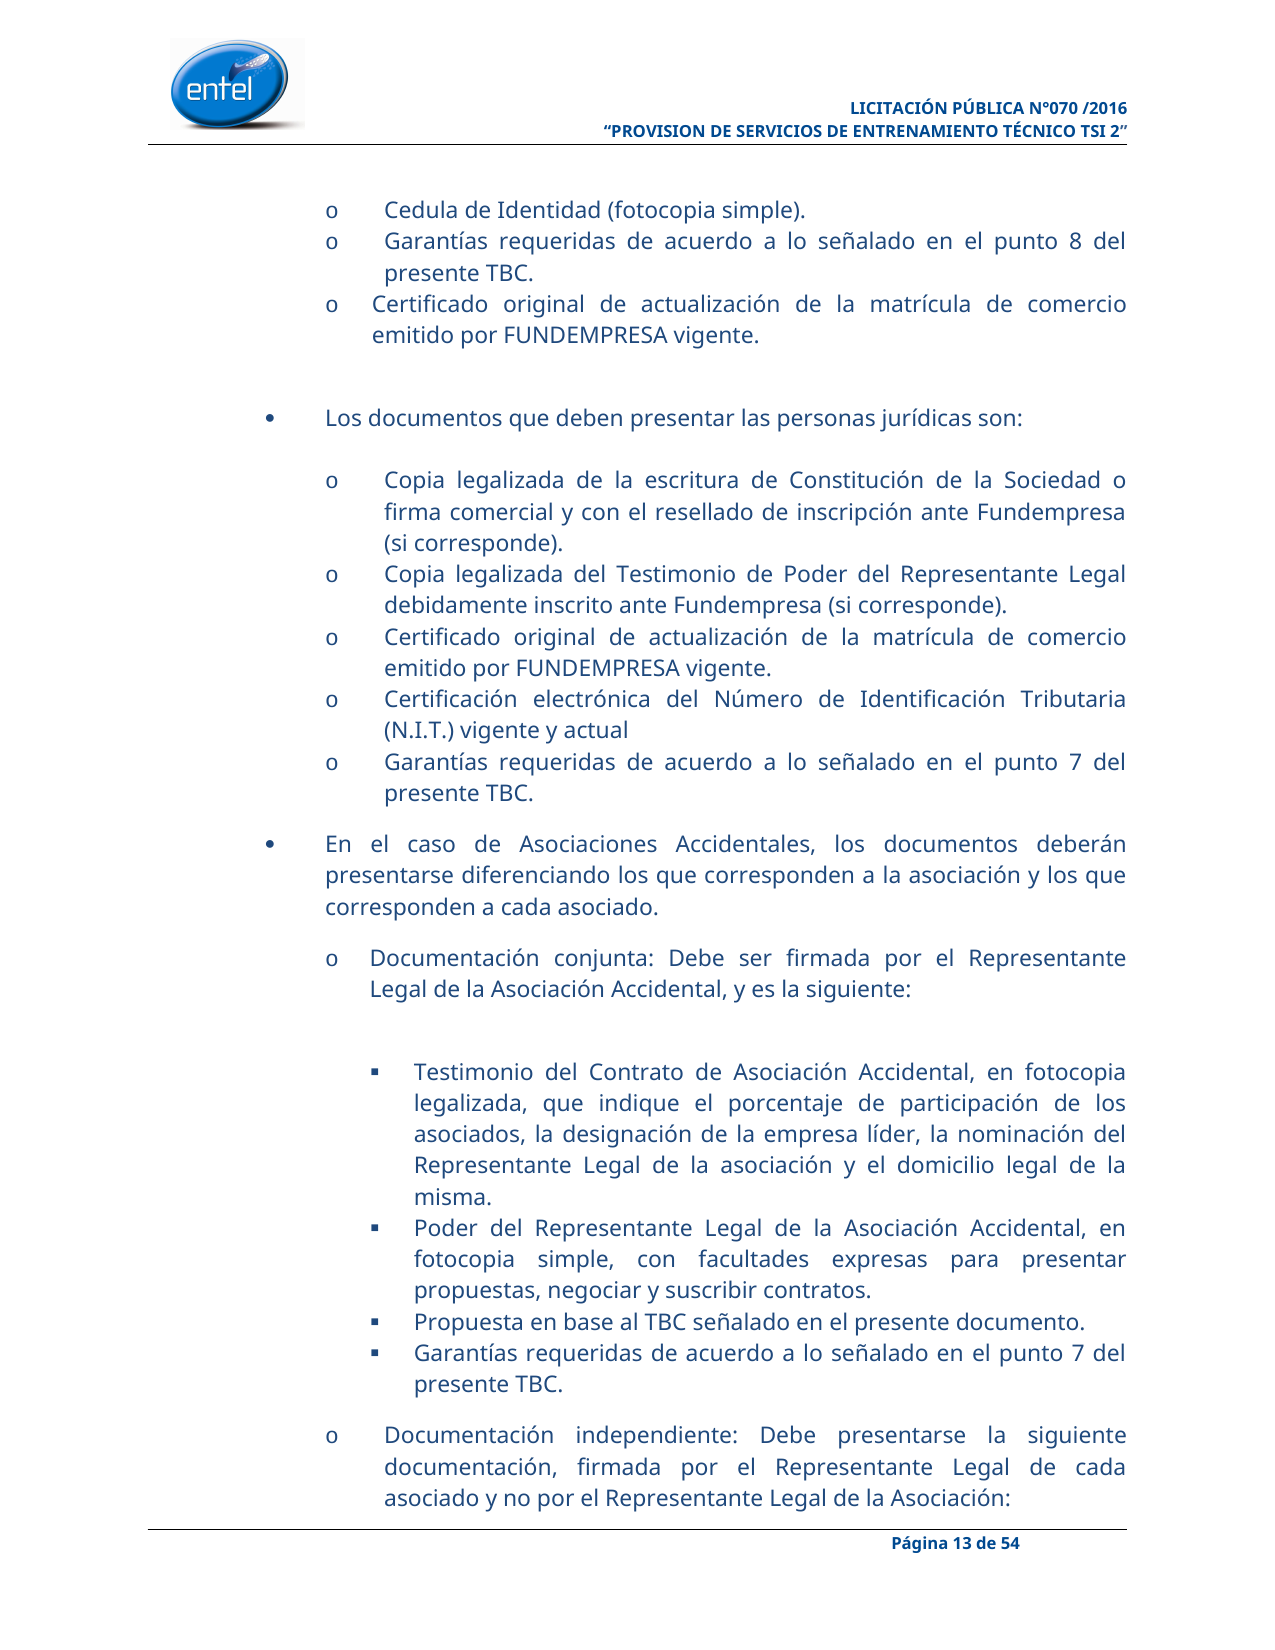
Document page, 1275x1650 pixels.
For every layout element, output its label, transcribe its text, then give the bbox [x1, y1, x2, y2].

picture [170, 38, 305, 130]
list Documentación conjunta: Debe ser firmada por el Representante Legal de la Asociación Accidental, y es la siguiente: [325, 942, 1127, 1004]
list Copia legalizada del Testimonio de Poder del Representante Legal debidamente inscrito ante Fundempresa (si corresponde). [325, 558, 1127, 621]
list Documentación independiente: Debe presentarse la siguiente documentación, firmada por el Representante Legal de cada asociado y no por el Representante Legal de la Asociación: [325, 1419, 1127, 1513]
list Garantías requeridas de acuerdo a lo señalado en el punto 7 del presente TBC. [325, 746, 1127, 808]
list Garantías requeridas de acuerdo a lo señalado en el punto 7 del presente TBC. [369, 1337, 1127, 1399]
list Cedula de Identidad (fotocopia simple). [325, 194, 1127, 225]
list Poder del Representante Legal de la Asociación Accidental, en fotocopia simple, con facultades expresas para presentar propuestas, negociar y suscribir contratos. [369, 1212, 1127, 1306]
list Certificado original de actualización de la matrícula de comercio emitido por FUNDEMPRESA vigente. [325, 288, 1127, 350]
list Los documentos que deben presentar las personas jurídicas son: [266, 402, 1127, 433]
list Propuesta en base al TBC señalado en el presente documento. [369, 1306, 1127, 1337]
list En el caso de Asociaciones Accidentales, los documentos deberán presentarse diferenciando los que corresponden a la asociación y los que corresponden a cada asociado. [266, 828, 1127, 922]
list Testimonio del Contrato de Asociación Accidental, en fotocopia legalizada, que indique el porcentaje de participación de los asociados, la designación de la empresa líder, la nominación del Representante Legal de la asociación y el domicilio legal de la misma. [369, 1056, 1127, 1212]
list Garantías requeridas de acuerdo a lo señalado en el punto 8 del presente TBC. [325, 225, 1127, 288]
list Certificación electrónica del Número de Identificación Tributaria (N.I.T.) vigente y actual [325, 683, 1127, 746]
list Certificado original de actualización de la matrícula de comercio emitido por FUNDEMPRESA vigente. [325, 621, 1127, 683]
list Copia legalizada de la escritura de Constitución de la Sociedad o firma comercial y con el resellado de inscripción ante Fundempresa (si corresponde). [325, 464, 1127, 558]
